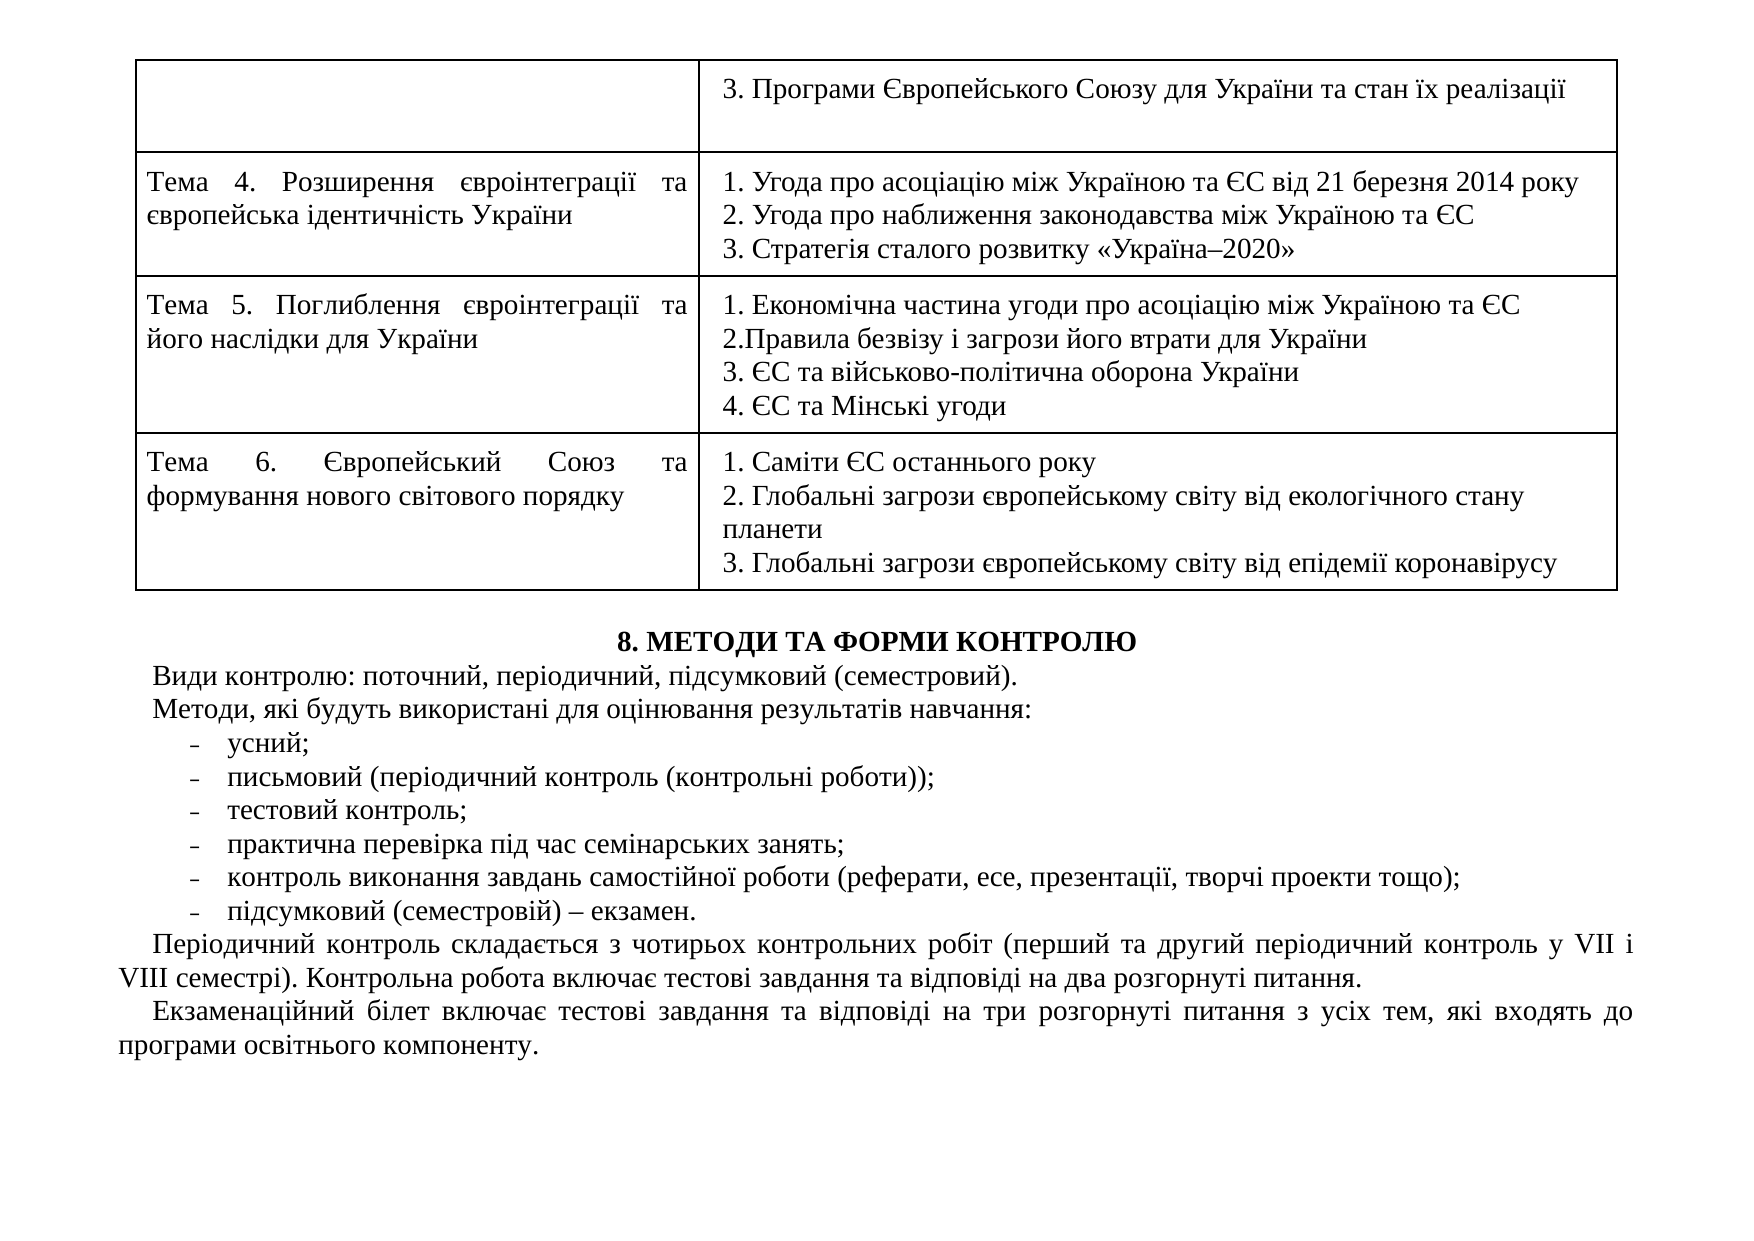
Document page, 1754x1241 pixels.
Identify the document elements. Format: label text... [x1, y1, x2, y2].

list контроль виконання завдань самостійної роботи (реферати, есе, презентації, творчі проекти тощо); [189, 859, 1636, 893]
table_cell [137, 61, 698, 151]
text Методи, які будуть використані для оцінювання результатів навчання: [118, 692, 1636, 725]
text Види контролю: поточний, періодичний, підсумковий (семестровий). [118, 658, 1636, 692]
list усний; [189, 725, 1636, 759]
text Періодичний контроль складається з чотирьох контрольних робіт (перший та другий періодичний контроль у VII і VIII семестрі). Контрольна робота включає тестові завдання та відповіді на два розгорнуті питання. [118, 926, 1636, 993]
list підсумковий (семестровій) – екзамен. [189, 893, 1636, 926]
table_cell 1. Економічна частина угоди про асоціацію між Україною та ЄС 2.Правила безвізу і загрози його втрати для України 3. ЄС та військово-політична оборона України 4. ЄС та Мінські угоди [700, 277, 1616, 432]
table_cell Тема 6. Європейський Союз та формування нового світового порядку [137, 434, 698, 589]
text Екзаменаційний білет включає тестові завдання та відповіді на три розгорнуті питання з усіх тем, які входять до програми освітнього компоненту. [118, 993, 1636, 1061]
table_cell 1. Угода про асоціацію між Україною та ЄС від 21 березня 2014 року 2. Угода про наближення законодавства між Україною та ЄС 3. Стратегія сталого розвитку «Україна–2020» [700, 153, 1616, 275]
list практична перевірка під час семінарських занять; [189, 826, 1636, 859]
table_cell Тема 4. Розширення євроінтеграції та європейська ідентичність України [137, 153, 698, 275]
text 8. МЕТОДИ ТА ФОРМИ КОНТРОЛЮ [118, 624, 1636, 658]
table_cell 1. Саміти ЄС останнього року 2. Глобальні загрози європейському світу від екологічного стану планети 3. Глобальні загрози європейському світу від епідемії коронавірусу [700, 434, 1616, 589]
list тестовий контроль; [189, 792, 1636, 826]
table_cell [700, 61, 1616, 151]
table_cell Тема 5. Поглиблення євроінтеграції та його наслідки для України [137, 277, 698, 432]
list письмовий (періодичний контроль (контрольні роботи)); [189, 759, 1636, 792]
